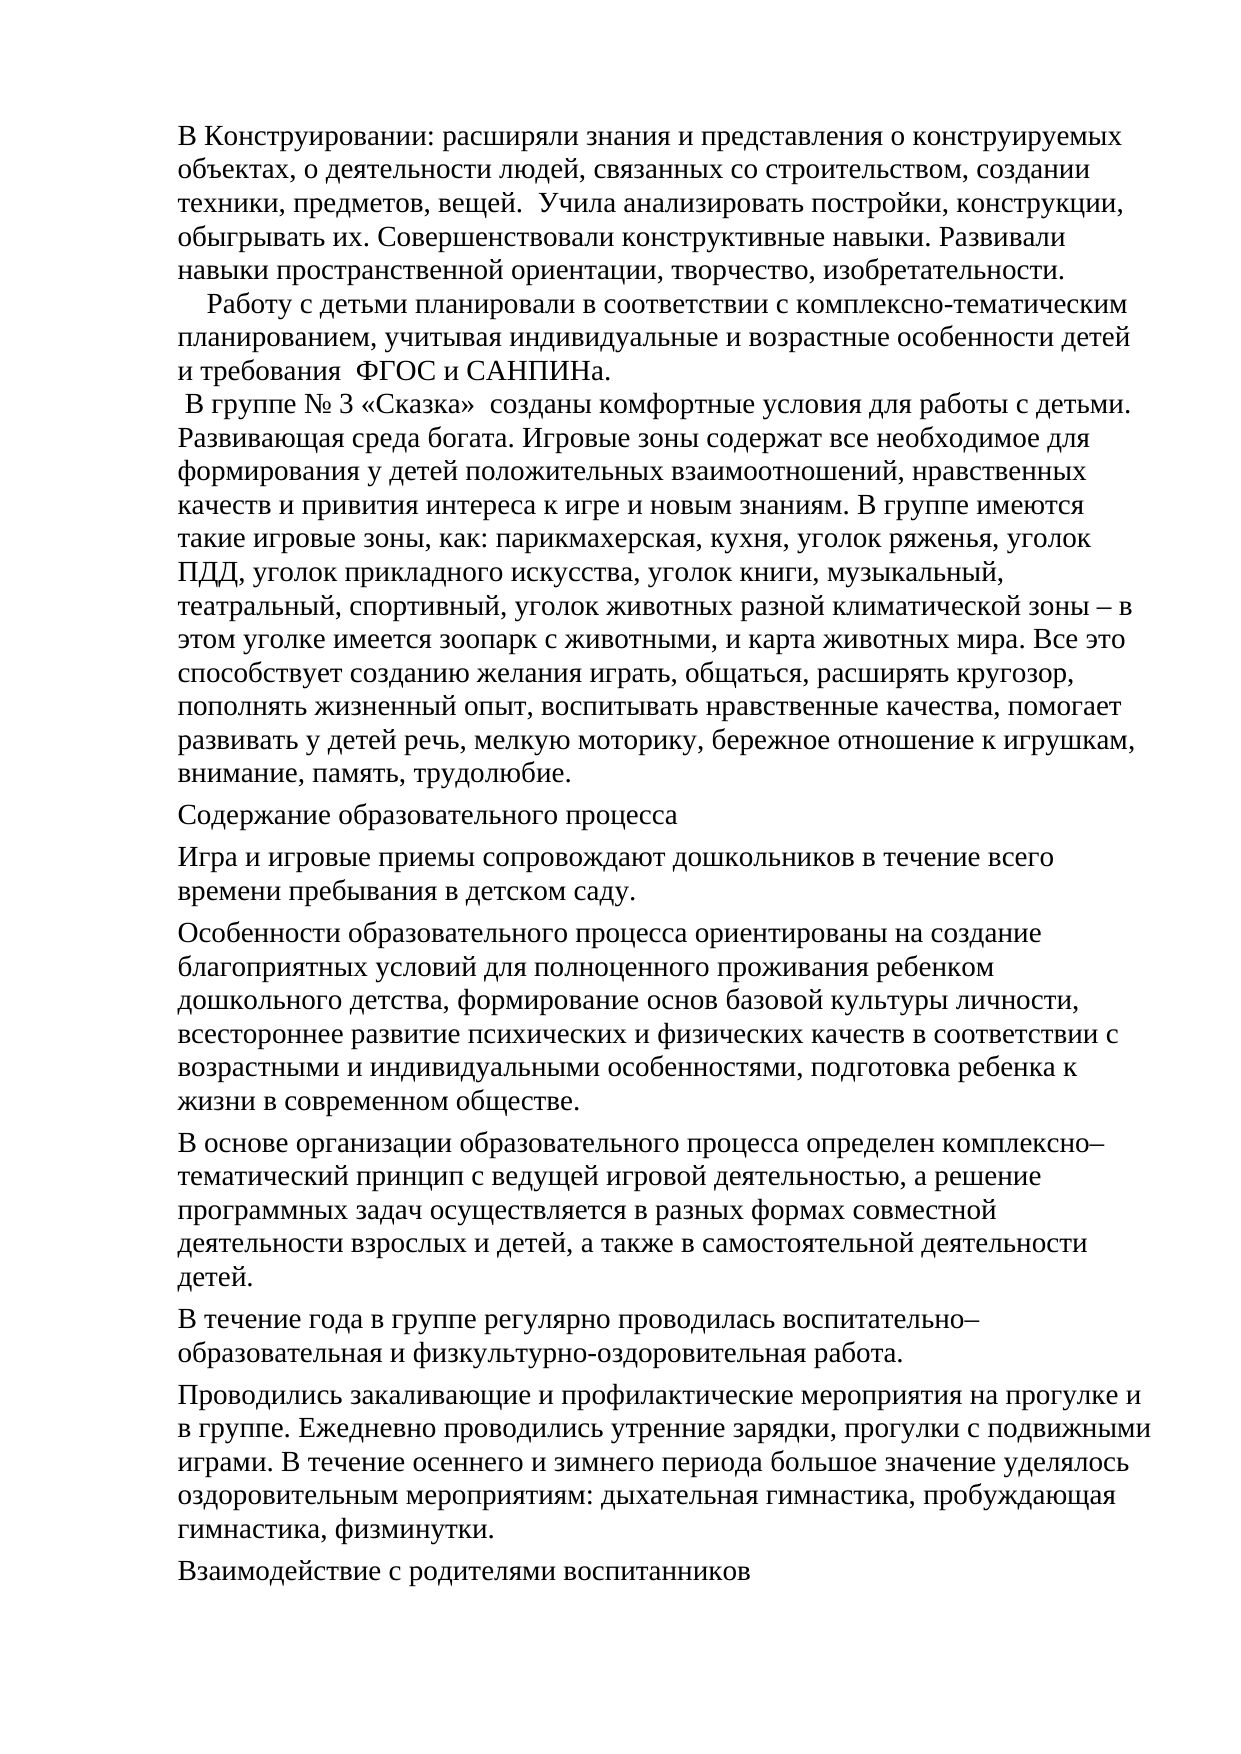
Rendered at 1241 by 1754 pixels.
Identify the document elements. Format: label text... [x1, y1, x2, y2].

text Особенности образовательного процесса ориентированы на создание благоприятных условий для полноценного проживания ребенком дошкольного детства, формирование основ базовой культуры личности, всестороннее развитие психических и физических качеств в соответствии с возрастными и индивидуальными особенностями, подготовка ребенка к жизни в современном обществе. [177, 915, 1152, 1116]
text Взаимодействие с родителями воспитанников [177, 1553, 1152, 1587]
text В Конструировании: расширяли знания и представления о конструируемых объектах, о деятельности людей, связанных со строительством, создании техники, предметов, вещей. Учила анализировать постройки, конструкции, обыгрывать их. Совершенствовали конструктивные навыки. Развивали навыки пространственной ориентации, творчество, изобретательности. [177, 118, 1152, 286]
text Проводились закаливающие и профилактические мероприятия на прогулке и в группе. Ежедневно проводились утренние зарядки, прогулки с подвижными играми. В течение осеннего и зимнего периода большое значение уделялось оздоровительным мероприятиям: дыхательная гимнастика, пробуждающая гимнастика, физминутки. [177, 1377, 1152, 1544]
text Игра и игровые приемы сопровождают дошкольников в течение всего времени пребывания в детском саду. [177, 839, 1152, 907]
text Содержание образовательного процесса [177, 797, 1152, 831]
text Работу с детьми планировали в соответствии с комплексно-тематическим планированием, учитывая индивидуальные и возрастные особенности детей и требования ФГОС и САНПИНа. [177, 286, 1152, 386]
text В течение года в группе регулярно проводилась воспитательно–образовательная и физкультурно-оздоровительная работа. [177, 1301, 1152, 1368]
text В группе № 3 «Сказка» созданы комфортные условия для работы с детьми. Развивающая среда богата. Игровые зоны содержат все необходимое для формирования у детей положительных взаимоотношений, нравственных качеств и привития интереса к игре и новым знаниям. В группе имеются такие игровые зоны, как: парикмахерская, кухня, уголок ряженья, уголок ПДД, уголок прикладного искусства, уголок книги, музыкальный, театральный, спортивный, уголок животных разной климатической зоны – в этом уголке имеется зоопарк с животными, и карта животных мира. Все это способствует созданию желания играть, общаться, расширять кругозор, пополнять жизненный опыт, воспитывать нравственные качества, помогает развивать у детей речь, мелкую моторику, бережное отношение к игрушкам, внимание, память, трудолюбие. [177, 386, 1152, 789]
text В основе организации образовательного процесса определен комплексно–тематический принцип с ведущей игровой деятельностью, а решение программных задач осуществляется в разных формах совместной деятельности взрослых и детей, а также в самостоятельной деятельности детей. [177, 1125, 1152, 1293]
